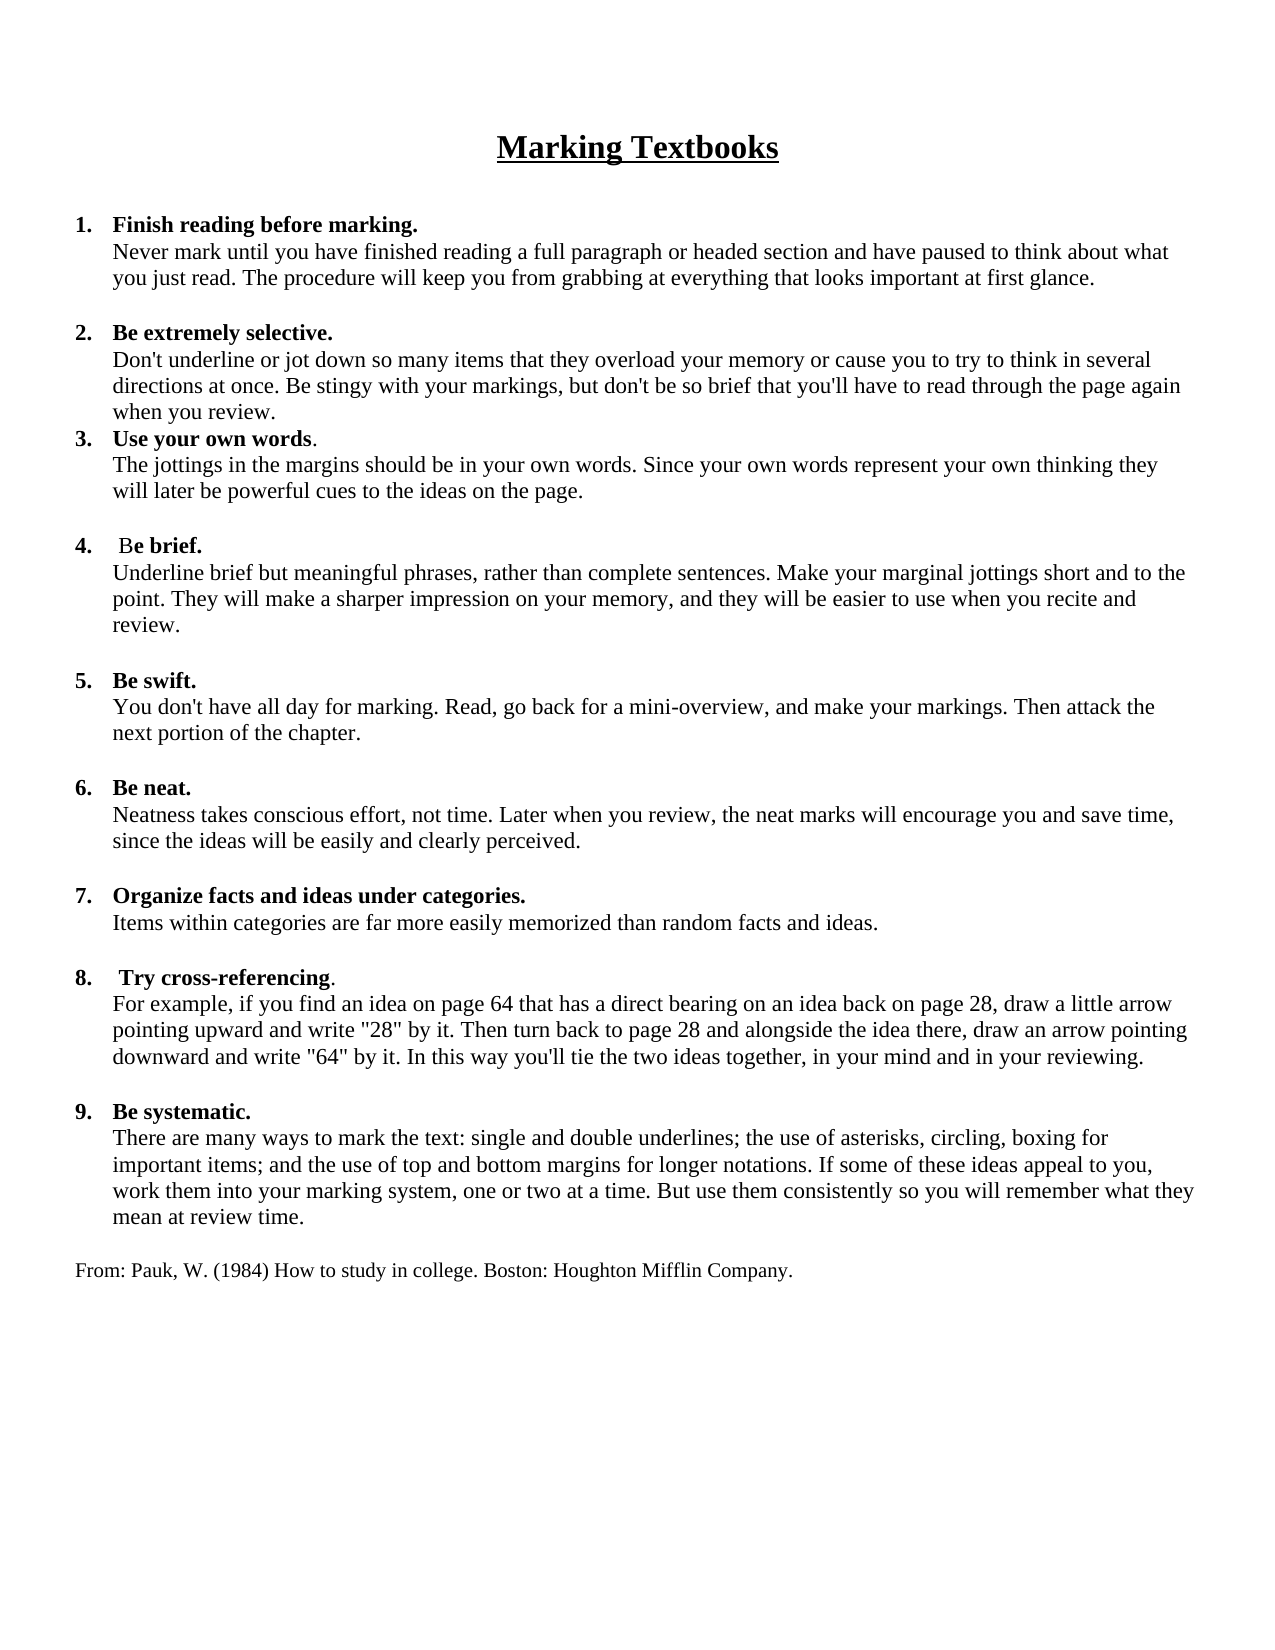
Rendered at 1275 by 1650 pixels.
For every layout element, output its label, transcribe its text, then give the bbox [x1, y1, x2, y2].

text Marking Textbooks [75, 128, 1200, 211]
list Be neat. Neatness takes conscious effort, not time. Later when you review, the neat marks will encourage you and save time, since the ideas will be easily and clearly perceived. [75, 774, 1200, 882]
text From: Pauk, W. (1984) How to study in college. : Houghton Mifflin Company. [75, 1258, 1200, 1311]
list Be systematic. There are many ways to mark the text: single and double underlines; the use of asterisks, circling, boxing for important items; and the use of top and bottom margins for longer notations. If some of these ideas appeal to you, work them into your marking system, one or two at a time. But use them consistently so you will remember what they mean at review time. [75, 1098, 1200, 1258]
list Try cross-referencing. For example, if you find an idea on page 64 that has a direct bearing on an idea back on page 28, draw a little arrow pointing upward and write "28" by it. Then turn back to page 28 and alongside the idea there, draw an arrow pointing downward and write "64" by it. In this way you'll tie the two ideas together, in your mind and in your reviewing. [75, 964, 1200, 1098]
list Finish reading before marking. Never mark until you have finished reading a full paragraph or headed section and have paused to think about what you just read. The procedure will keep you from grabbing at everything that looks important at first glance. [75, 211, 1200, 319]
list Organize facts and ideas under categories. Items within categories are far more easily memorized than random facts and ideas. [75, 882, 1200, 964]
list Be extremely selective. Don't underline or jot down so many items that they overload your memory or cause you to try to think in several directions at once. Be stingy with your markings, but don't be so brief that you'll have to read through the page again when you review. [75, 319, 1200, 425]
list Use your own words. The jottings in the margins should be in your own words. Since your own words represent your own thinking they will later be powerful cues to the ideas on the page. [75, 425, 1200, 532]
list Be brief. Underline brief but meaningful phrases, rather than complete sentences. Make your marginal jottings short and to the point. They will make a sharper impression on your memory, and they will be easier to use when you recite and review. [75, 532, 1200, 667]
list Be swift. You don't have all day for marking. Read, go back for a mini-overview, and make your markings. Then attack the next portion of the chapter. [75, 667, 1200, 774]
